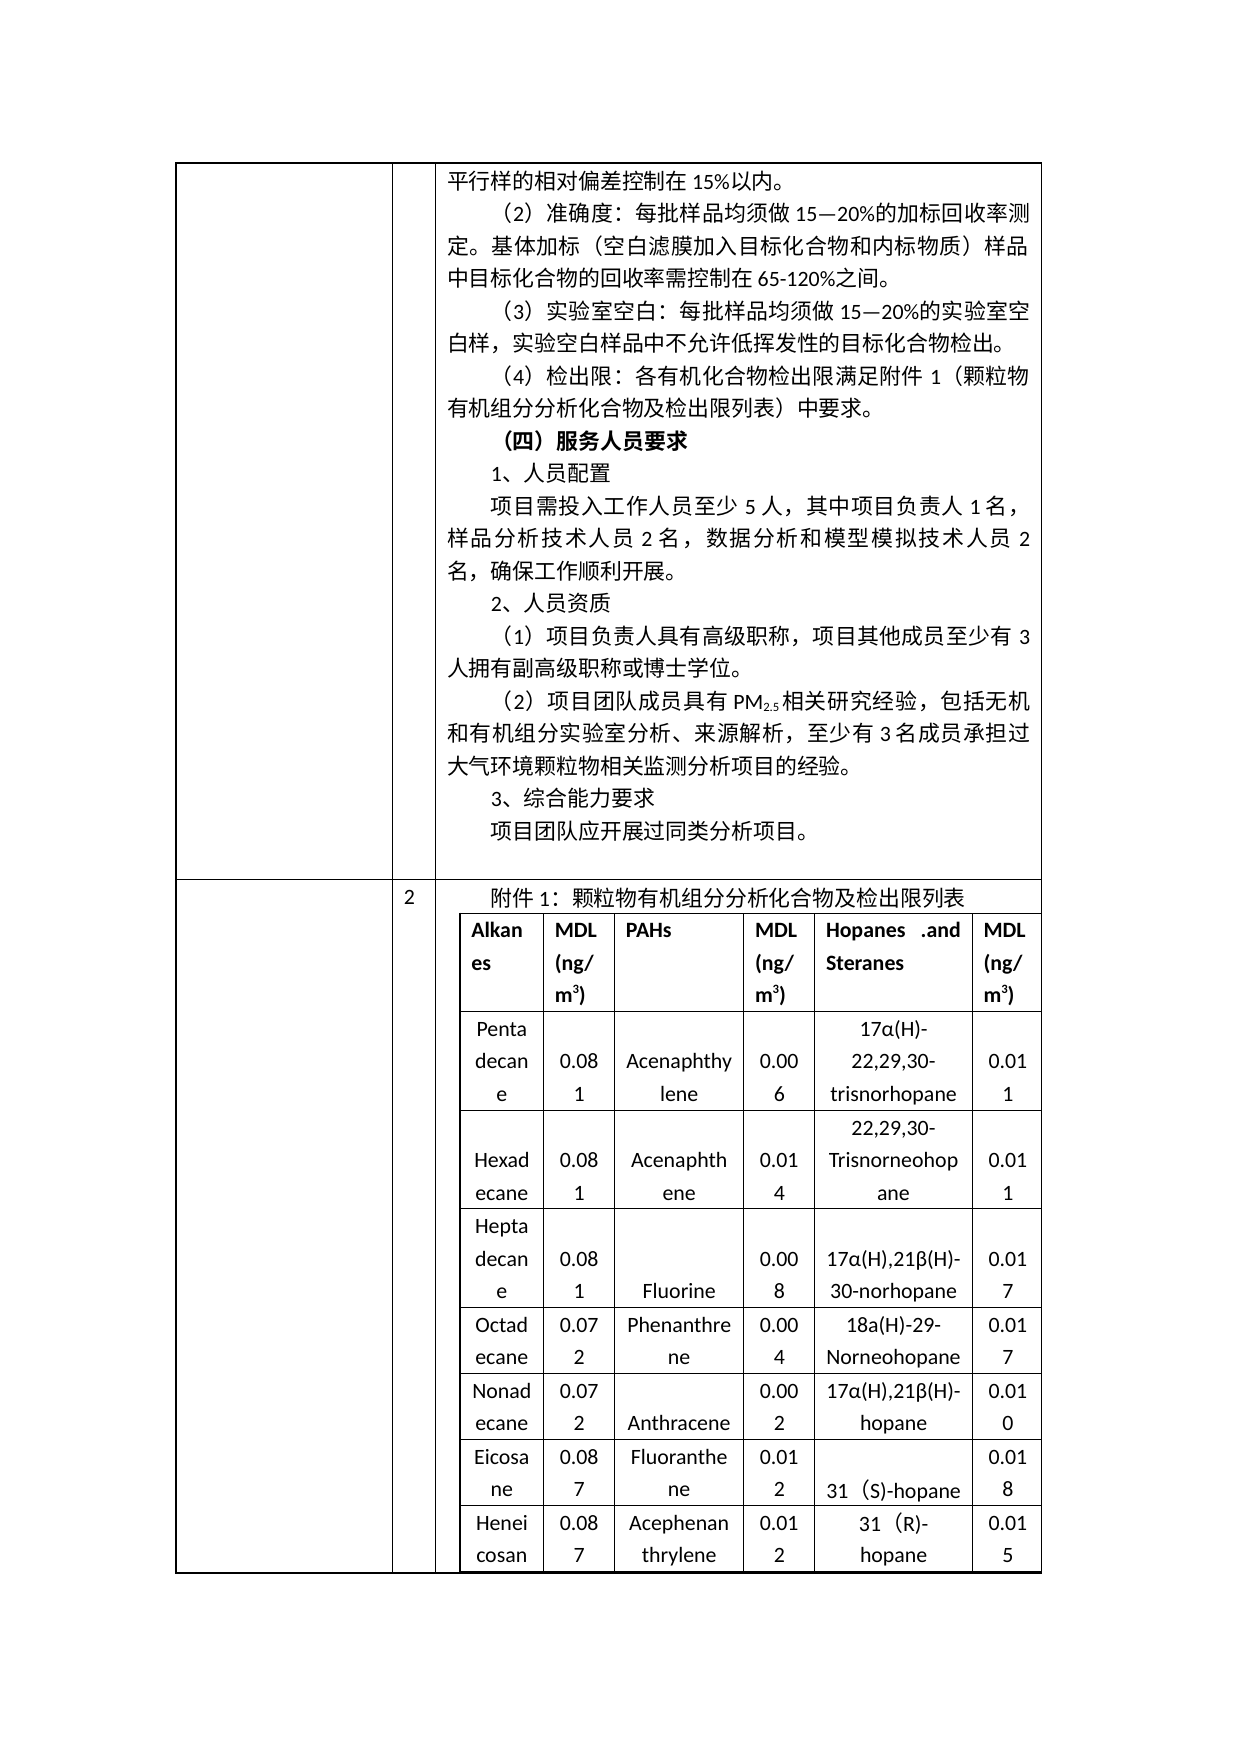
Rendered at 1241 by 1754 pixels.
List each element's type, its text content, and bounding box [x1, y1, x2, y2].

table_cell 1 [393, 164, 435, 878]
table_cell 2 [393, 880, 435, 1572]
table_cell [177, 164, 392, 878]
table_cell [436, 164, 1041, 878]
table_cell [177, 880, 392, 1572]
table_cell 附件1：颗粒物有机组分分析化合物及检出限列表 [436, 880, 1041, 1572]
